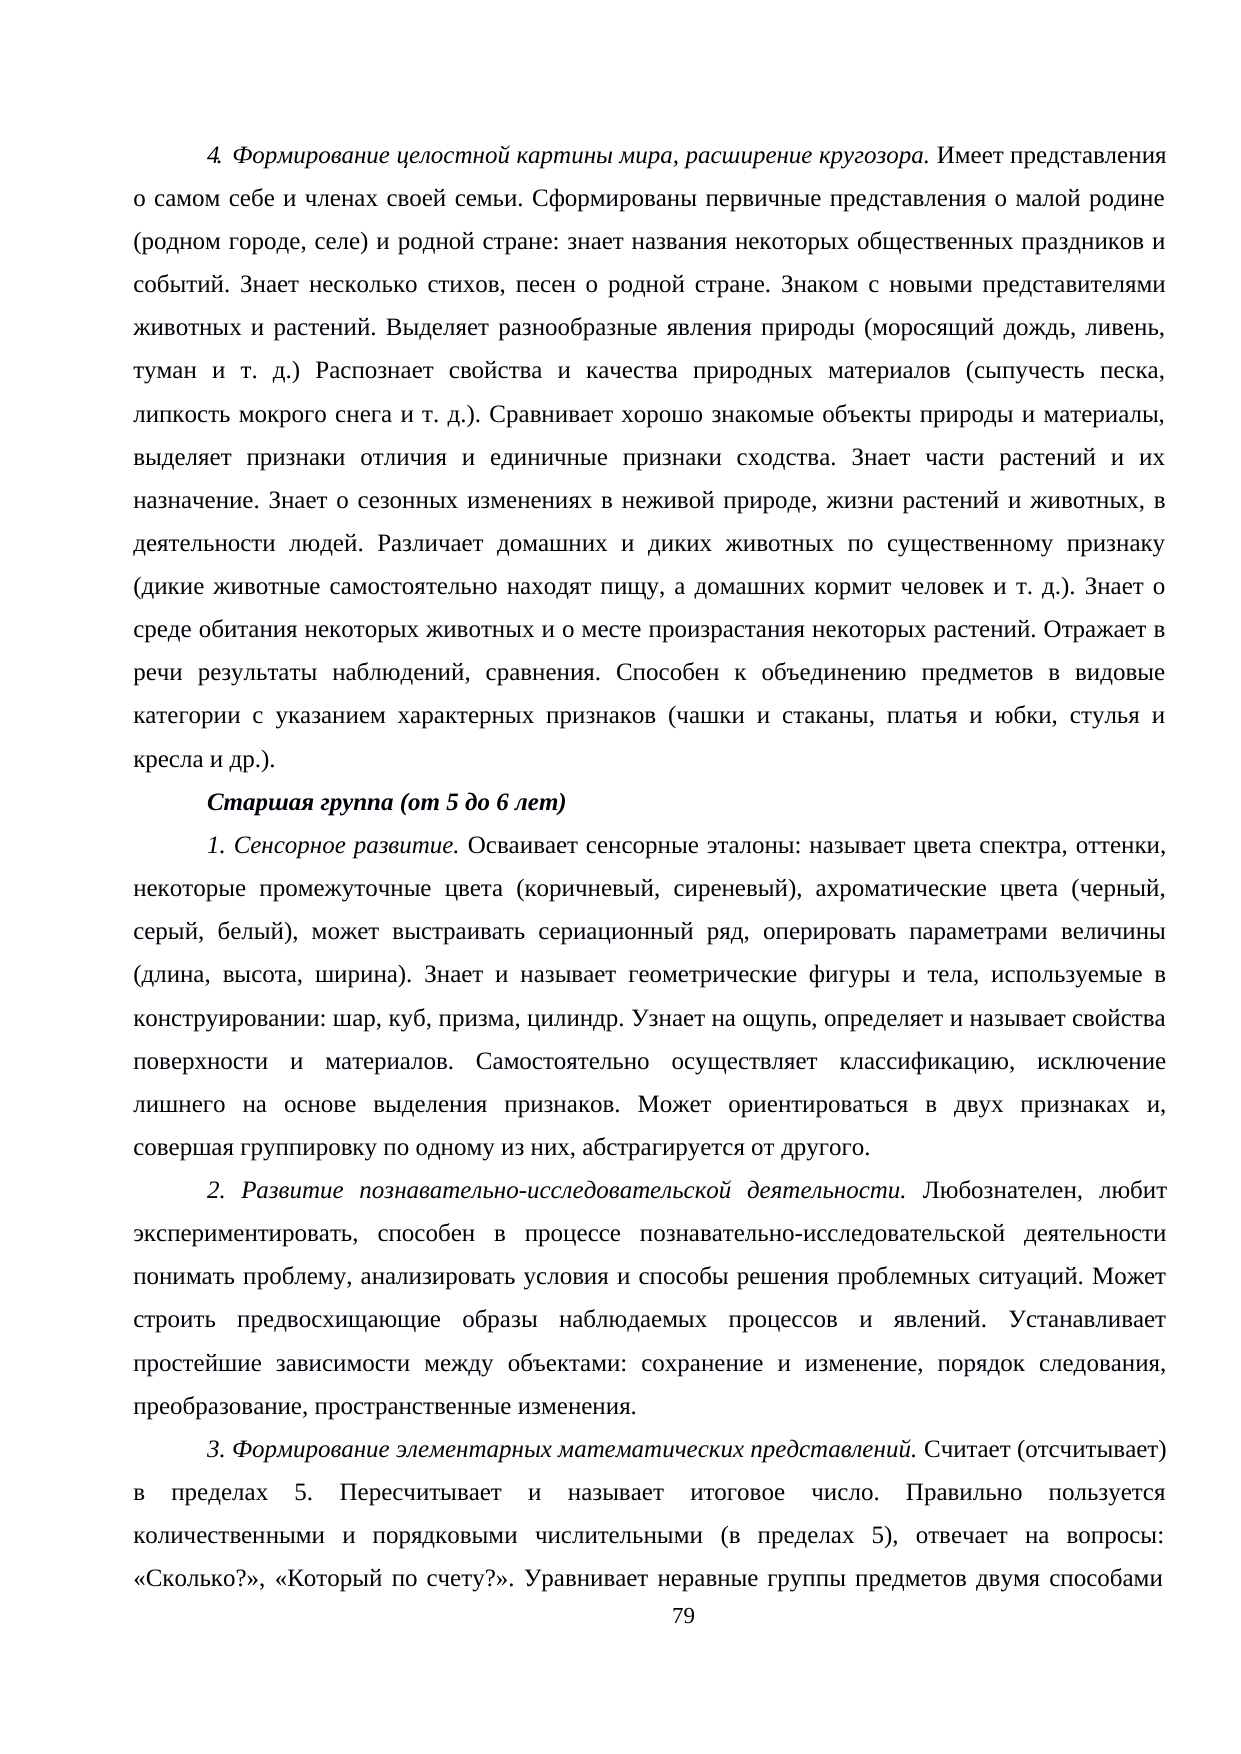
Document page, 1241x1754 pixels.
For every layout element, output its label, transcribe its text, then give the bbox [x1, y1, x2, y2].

text Старшая группа (от 5 до 6 лет) [207, 787, 1194, 816]
text «Сколько?», «Который по счету?». Уравнивает неравные группы предметов двумя способами [133, 1563, 1194, 1592]
list Развитие познавательно-исследовательской деятельности. Любознателен, любит экспериментировать, способен в процессе познавательно-исследовательской деятельности понимать проблему, анализировать условия и способы решения проблемных ситуаций. Может строить предвосхищающие образы наблюдаемых процессов и явлений. Устанавливает простейшие зависимости между объектами: сохранение и изменение, порядок следования, преобразование, пространственные изменения. [133, 1175, 1167, 1419]
list Формирование элементарных математических представлений. Считает (отсчитывает) в пределах 5. Пересчитывает и называет итоговое число. Правильно пользуется количественными и порядковыми числительными (в пределах 5), отвечает на вопросы: [133, 1434, 1167, 1549]
list Формирование целостной картины мира, расширение кругозора. Имеет представления о самом себе и членах своей семьи. Сформированы первичные представления о малой родине (родном городе, селе) и родной стране: знает названия некоторых общественных праздников и событий. Знает несколько стихов, песен о родной стране. Знаком с новыми представителями животных и растений. Выделяет разнообразные явления природы (моросящий дождь, ливень, туман и т. д.) Распознает свойства и качества природных материалов (сыпучесть песка, липкость мокрого снега и т. д.). Сравнивает хорошо знакомые объекты природы и материалы, выделяет признаки отличия и единичные признаки сходства. Знает части растений и их назначение. Знает о сезонных изменениях в неживой природе, жизни растений и животных, в деятельности людей. Различает домашних и диких животных по существенному признаку (дикие животные самостоятельно находят пищу, а домашних кормит человек и т. д.). Знает о среде обитания некоторых животных и о месте произрастания некоторых растений. Отражает в речи результаты наблюдений, сравнения. Способен к объединению предметов в видовые категории с указанием характерных признаков (чашки и стаканы, платья и юбки, стулья и кресла и др.). [133, 140, 1167, 772]
list Сенсорное развитие. Осваивает сенсорные эталоны: называет цвета спектра, оттенки, некоторые промежуточные цвета (коричневый, сиреневый), ахроматические цвета (черный, серый, белый), может выстраивать сериационный ряд, оперировать параметрами величины (длина, высота, ширина). Знает и называет геометрические фигуры и тела, используемые в конструировании: шар, куб, призма, цилиндр. Узнает на ощупь, определяет и называет свойства поверхности и материалов. Самостоятельно осуществляет классификацию, исключение лишнего на основе выделения признаков. Может ориентироваться в двух признаках и, совершая группировку по одному из них, абстрагируется от другого. [133, 830, 1167, 1161]
